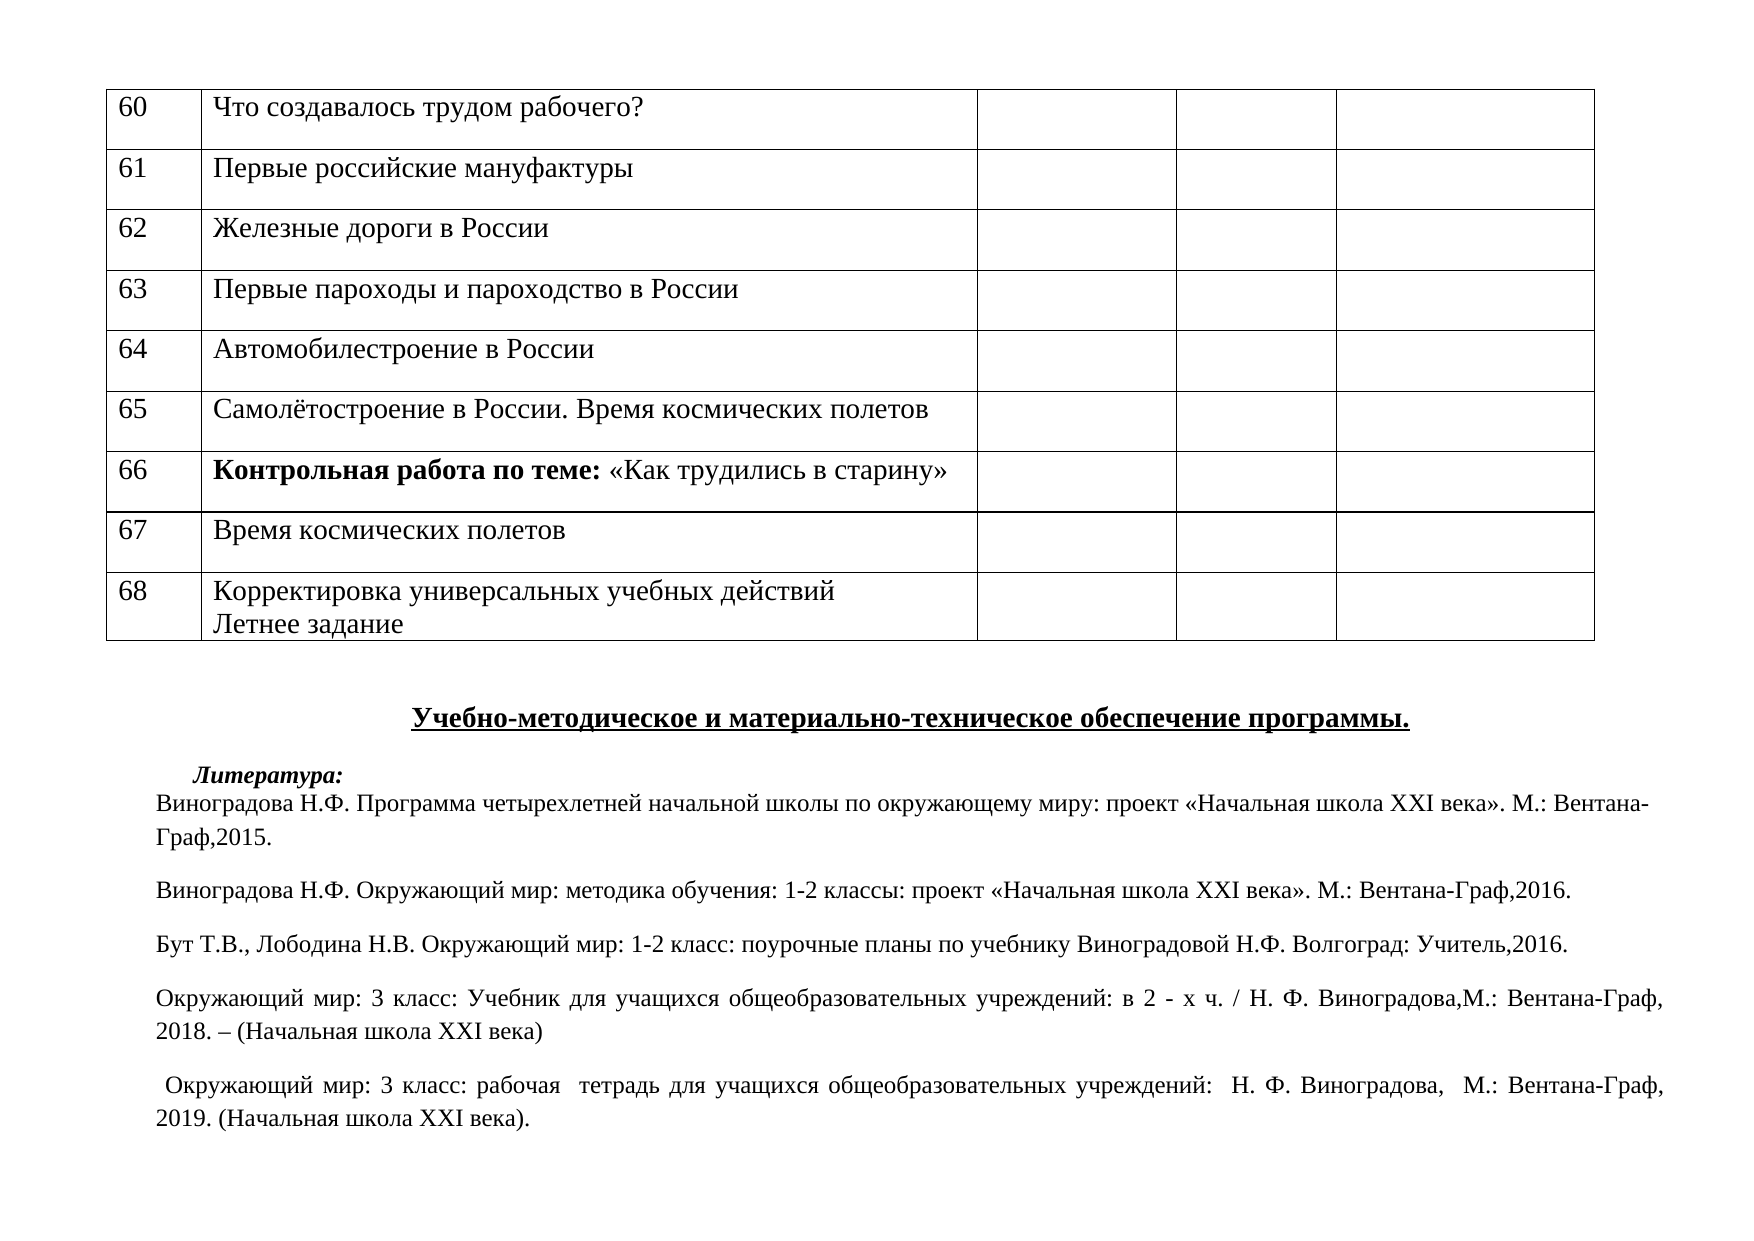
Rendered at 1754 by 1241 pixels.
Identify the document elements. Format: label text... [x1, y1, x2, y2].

table_cell Первые российские мануфактуры [202, 150, 977, 209]
table_cell [1177, 90, 1336, 149]
table_cell [1177, 392, 1336, 451]
table_cell 60 [107, 90, 201, 149]
text Окружающий мир: 3 класс: Учебник для учащихся общеобразовательных учреждений: в 2 - х ч. / Н. Ф. Виноградова,М.: Вентана-Граф, 2018. – (Начальная школа XXI века) [156, 983, 1665, 1045]
table_cell [1337, 392, 1594, 451]
table_cell [978, 271, 1176, 330]
table_cell 64 [107, 331, 201, 391]
table_cell [1177, 513, 1336, 572]
text Литература: [193, 760, 1665, 788]
table_cell [1337, 90, 1594, 149]
table_cell 61 [107, 150, 201, 209]
table_cell Время космических полетов [202, 513, 977, 572]
table_cell [1337, 150, 1594, 209]
table_cell [978, 90, 1176, 149]
table_cell [1337, 331, 1594, 391]
table_cell Контрольная работа по теме: «Как трудились в старину» [202, 452, 977, 511]
table_cell [1337, 573, 1594, 640]
table_cell [1337, 271, 1594, 330]
table_cell Первые пароходы и пароходство в России [202, 271, 977, 330]
table_cell Самолётостроение в России. Время космических полетов [202, 392, 977, 451]
table_cell [978, 513, 1176, 572]
table_cell 62 [107, 210, 201, 270]
table_cell [978, 150, 1176, 209]
table_cell Корректировка универсальных учебных действий Летнее задание [202, 573, 977, 640]
text Виноградова Н.Ф. Программа четырехлетней начальной школы по окружающему миру: проект «Начальная школа XXI века». М.: Вентана-Граф,2015. [156, 788, 1665, 850]
text Бут Т.В., Лободина Н.В. Окружающий мир: 1-2 класс: поурочные планы по учебнику Виноградовой Н.Ф. Волгоград: Учитель,2016. [156, 929, 1665, 958]
table_cell [978, 452, 1176, 511]
table_cell 65 [107, 392, 201, 451]
table_cell [1337, 452, 1594, 511]
table_cell [1177, 331, 1336, 391]
table_cell [1337, 210, 1594, 270]
table_cell [1177, 573, 1336, 640]
table_cell 63 [107, 271, 201, 330]
text Виноградова Н.Ф. Окружающий мир: методика обучения: 1-2 классы: проект «Начальная школа XXI века». М.: Вентана-Граф,2016. [156, 875, 1665, 904]
table_cell [1177, 210, 1336, 270]
table_cell [1177, 150, 1336, 209]
table_cell Автомобилестроение в России [202, 331, 977, 391]
table_cell [1177, 452, 1336, 511]
table_cell [1337, 513, 1594, 572]
table_cell [978, 210, 1176, 270]
table_cell Что создавалось трудом рабочего? [202, 90, 977, 149]
table_cell 66 [107, 452, 201, 511]
table_cell [978, 392, 1176, 451]
table_cell [978, 331, 1176, 391]
table_cell Железные дороги в России [202, 210, 977, 270]
text Учебно-методическое и материально-техническое обеспечение программы. [156, 700, 1665, 734]
text Окружающий мир: 3 класс: рабочая тетрадь для учащихся общеобразовательных учреждений: Н. Ф. Виноградова, М.: Вентана-Граф, 2019. (Начальная школа XXI века). [156, 1070, 1665, 1132]
table_cell 67 [107, 513, 201, 572]
table_cell [1177, 271, 1336, 330]
table_cell 68 [107, 573, 201, 640]
table_cell [978, 573, 1176, 640]
